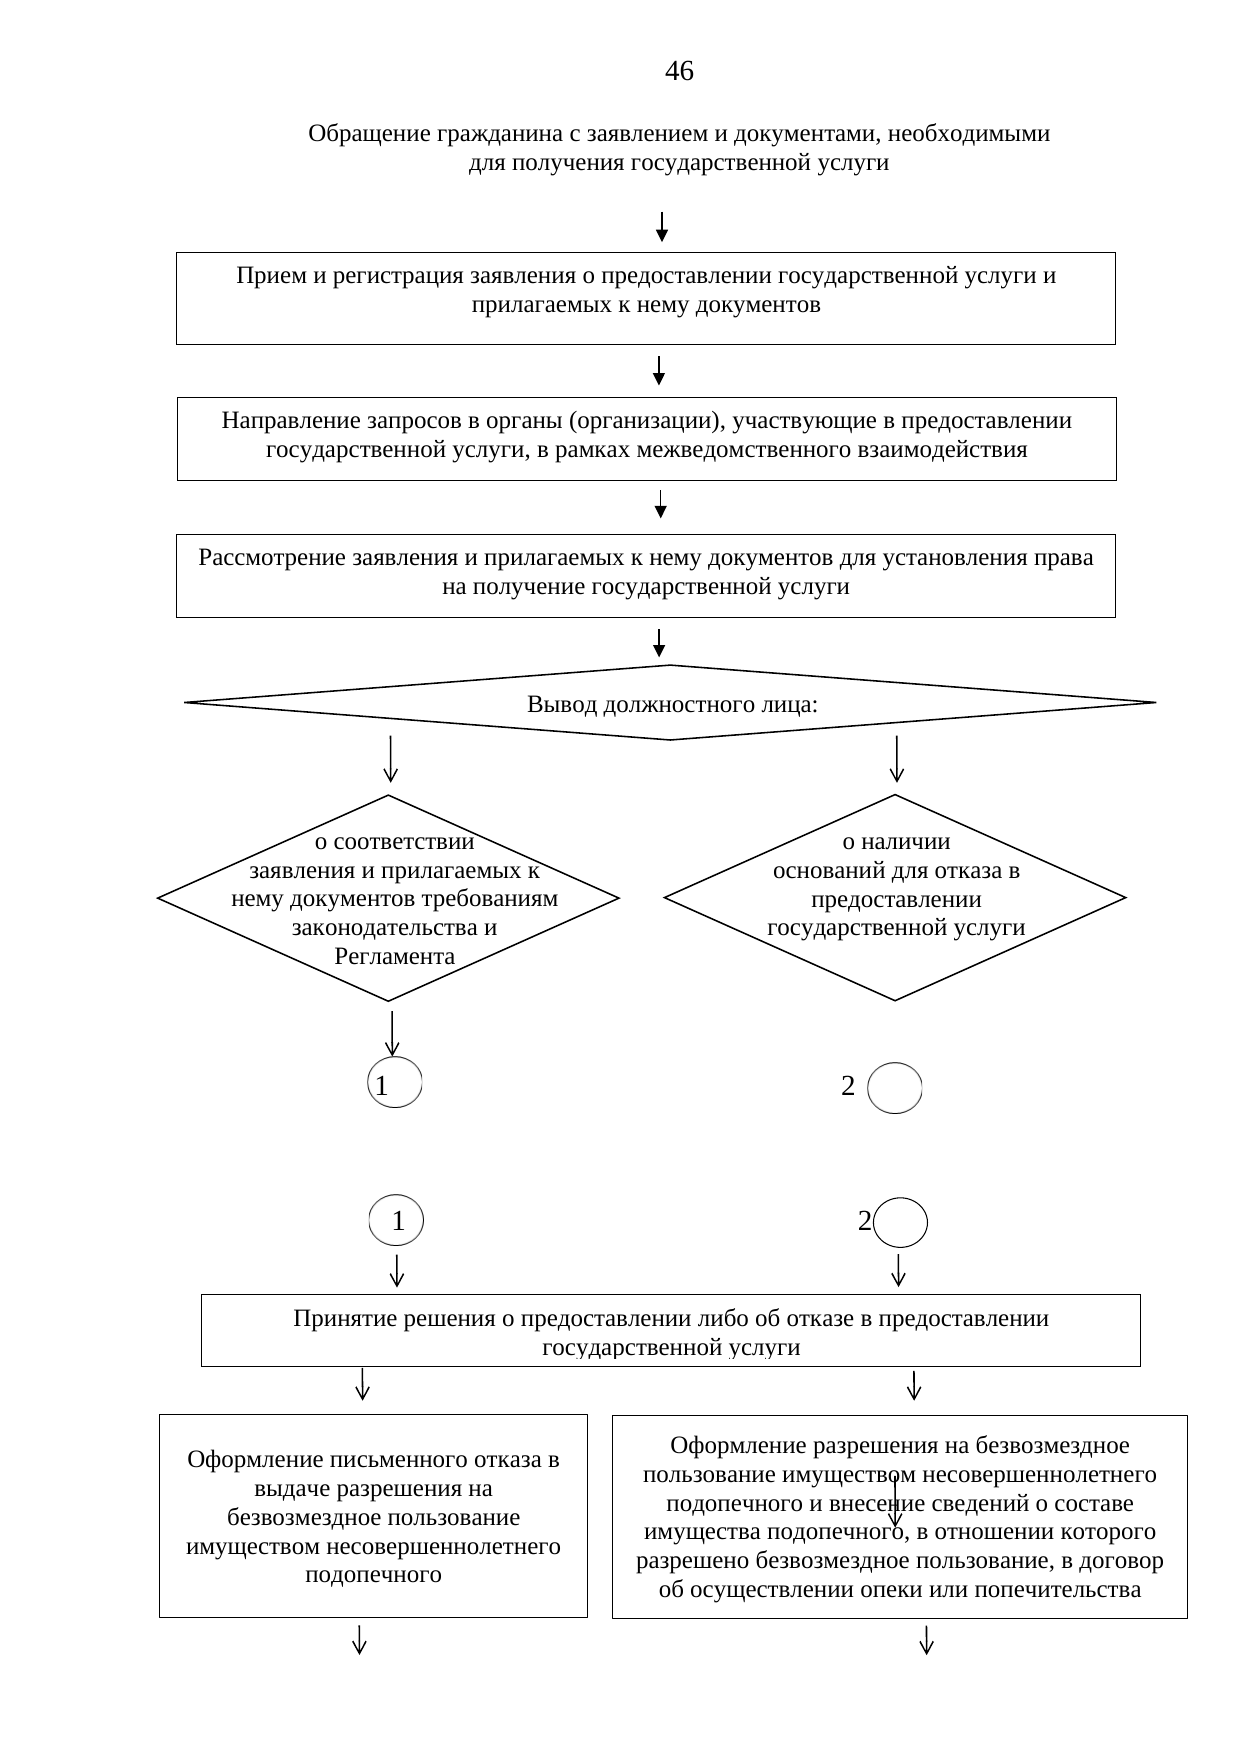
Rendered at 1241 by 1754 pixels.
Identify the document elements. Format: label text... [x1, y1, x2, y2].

text Обращение гражданина с заявлением и документами, необходимыми [177, 118, 1181, 147]
text 1 2 [177, 1203, 1181, 1236]
picture [867, 1102, 923, 1114]
picture [368, 1194, 424, 1203]
picture [367, 1056, 423, 1068]
picture [867, 1062, 923, 1068]
picture [368, 1236, 424, 1246]
text 1 2 [177, 1068, 1181, 1102]
picture [367, 1102, 423, 1108]
text для получения государственной услуги [177, 147, 1181, 176]
